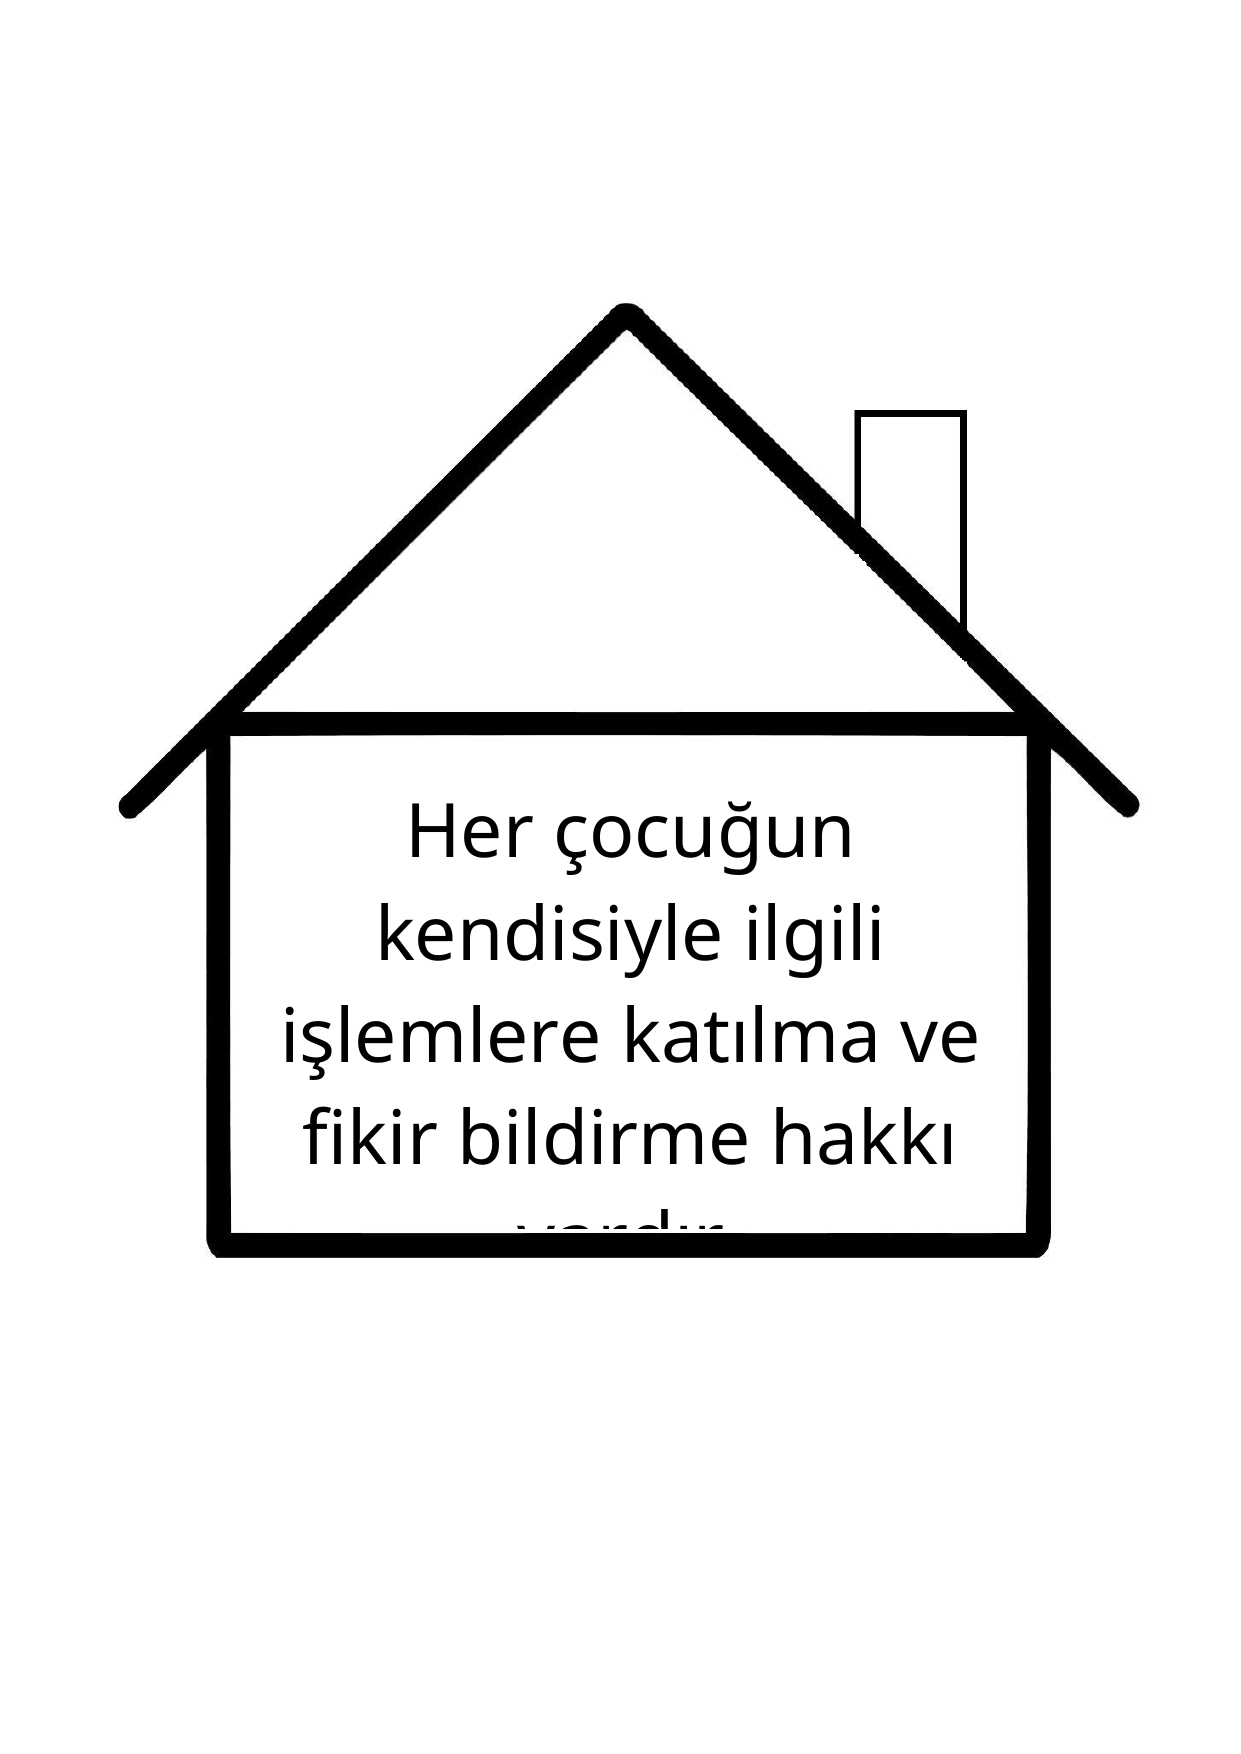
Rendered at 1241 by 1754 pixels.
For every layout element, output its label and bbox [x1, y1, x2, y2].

picture [88, 253, 1183, 1305]
